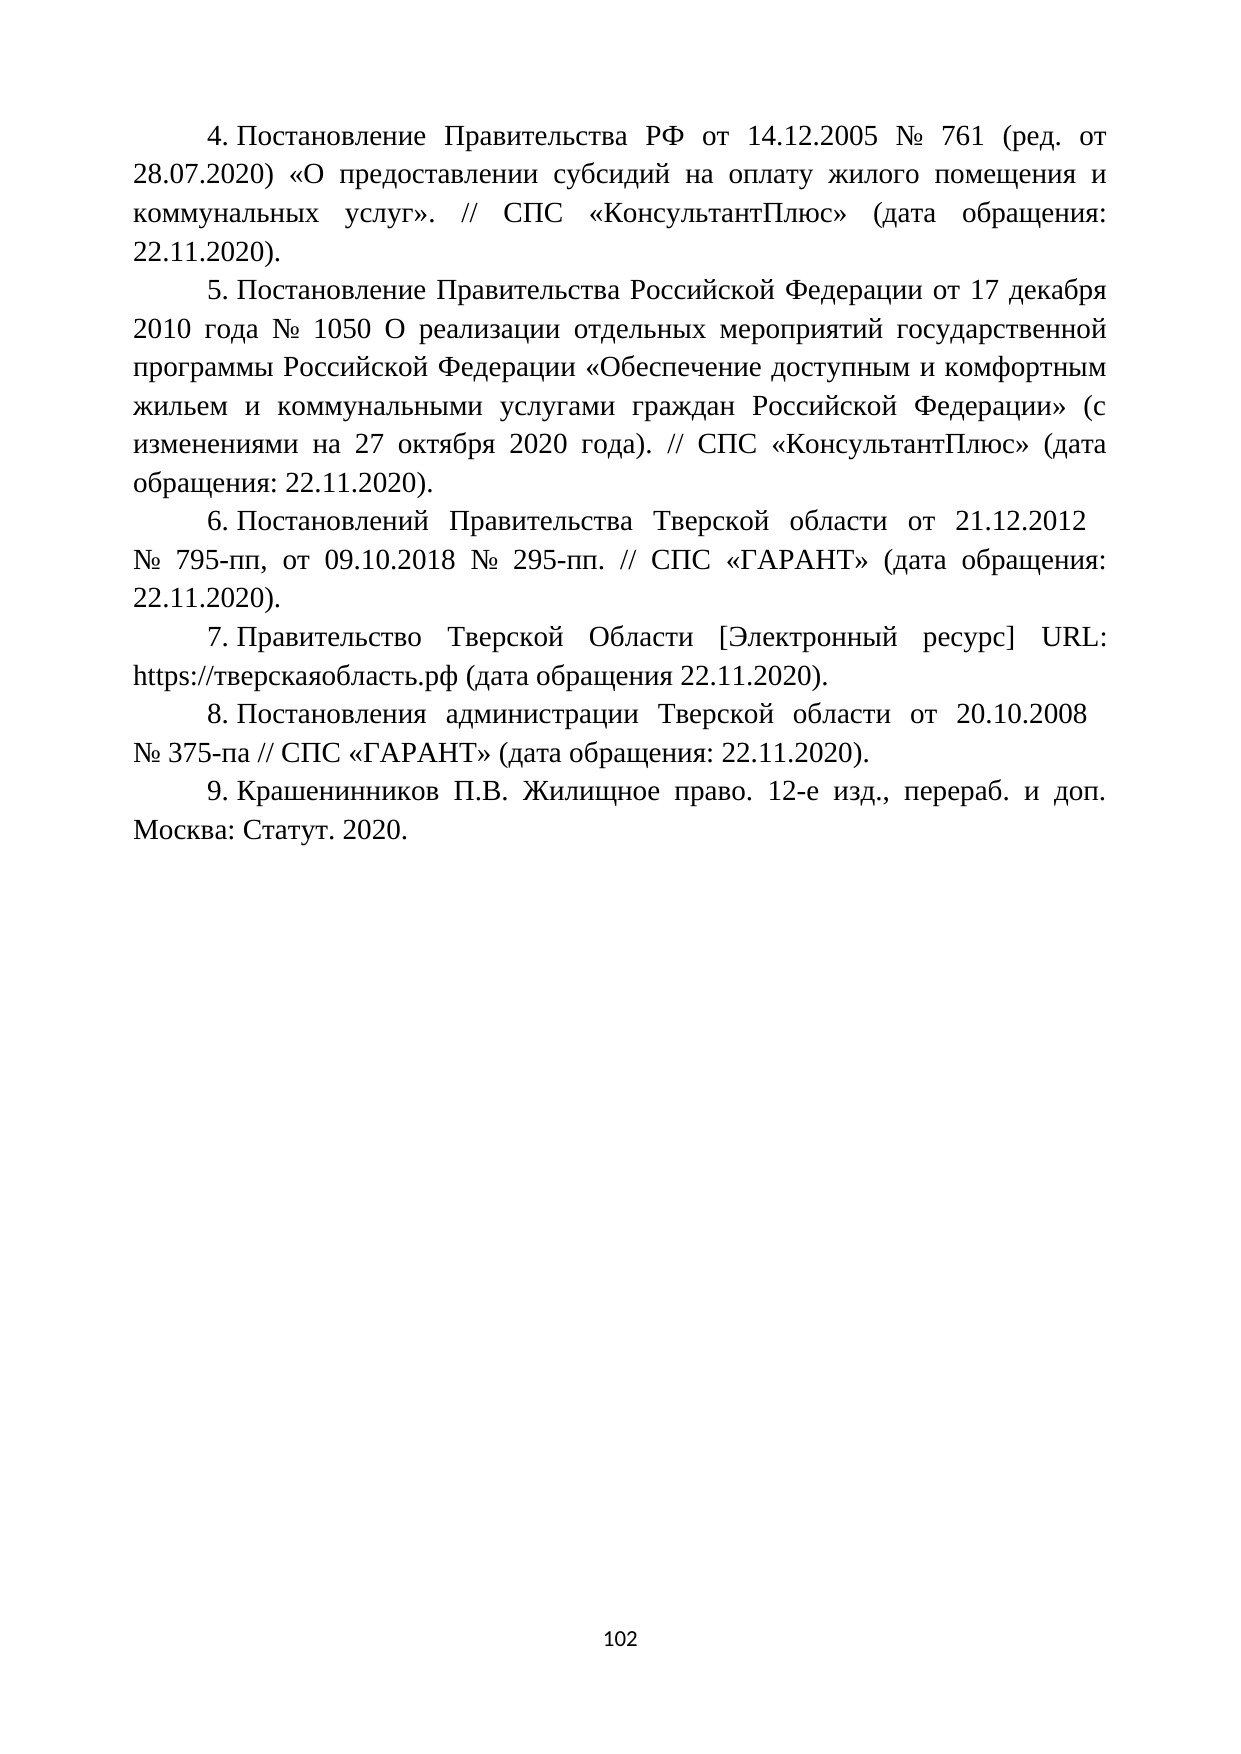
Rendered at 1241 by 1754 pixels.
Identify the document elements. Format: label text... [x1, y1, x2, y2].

list Постановление Правительства РФ от 14.12.2005 № 761 (ред. от 28.07.2020) «О предоставлении субсидий на оплату жилого помещения и коммунальных услуг». // СПС «КонсультантПлюс» (дата обращения: 22.11.2020). [133, 118, 1107, 267]
list Постановлений Правительства Тверской области от 21.12.2012 № 795-пп, от 09.10.2018 № 295-пп. // СПС «ГАРАНТ» (дата обращения: 22.11.2020). [133, 503, 1107, 614]
list Постановление Правительства Российской Федерации от 17 декабря 2010 года № 1050 О реализации отдельных мероприятий государственной программы Российской Федерации «Обеспечение доступным и комфортным жильем и коммунальными услугами граждан Российской Федерации» (с изменениями на 27 октября 2020 года). // СПС «КонсультантПлюс» (дата обращения: 22.11.2020). [133, 272, 1107, 498]
list Постановления администрации Тверской области от 20.10.2008 № 375-па // СПС «ГАРАНТ» (дата обращения: 22.11.2020). [133, 696, 1107, 768]
list Крашенинников П.В. Жилищное право. 12-е изд., перераб. и доп. Москва: Статут. 2020. [133, 773, 1107, 845]
list Правительство Тверской Области [Электронный ресурс] URL: https://тверскаяобласть.рф (дата обращения 22.11.2020). [133, 619, 1107, 691]
